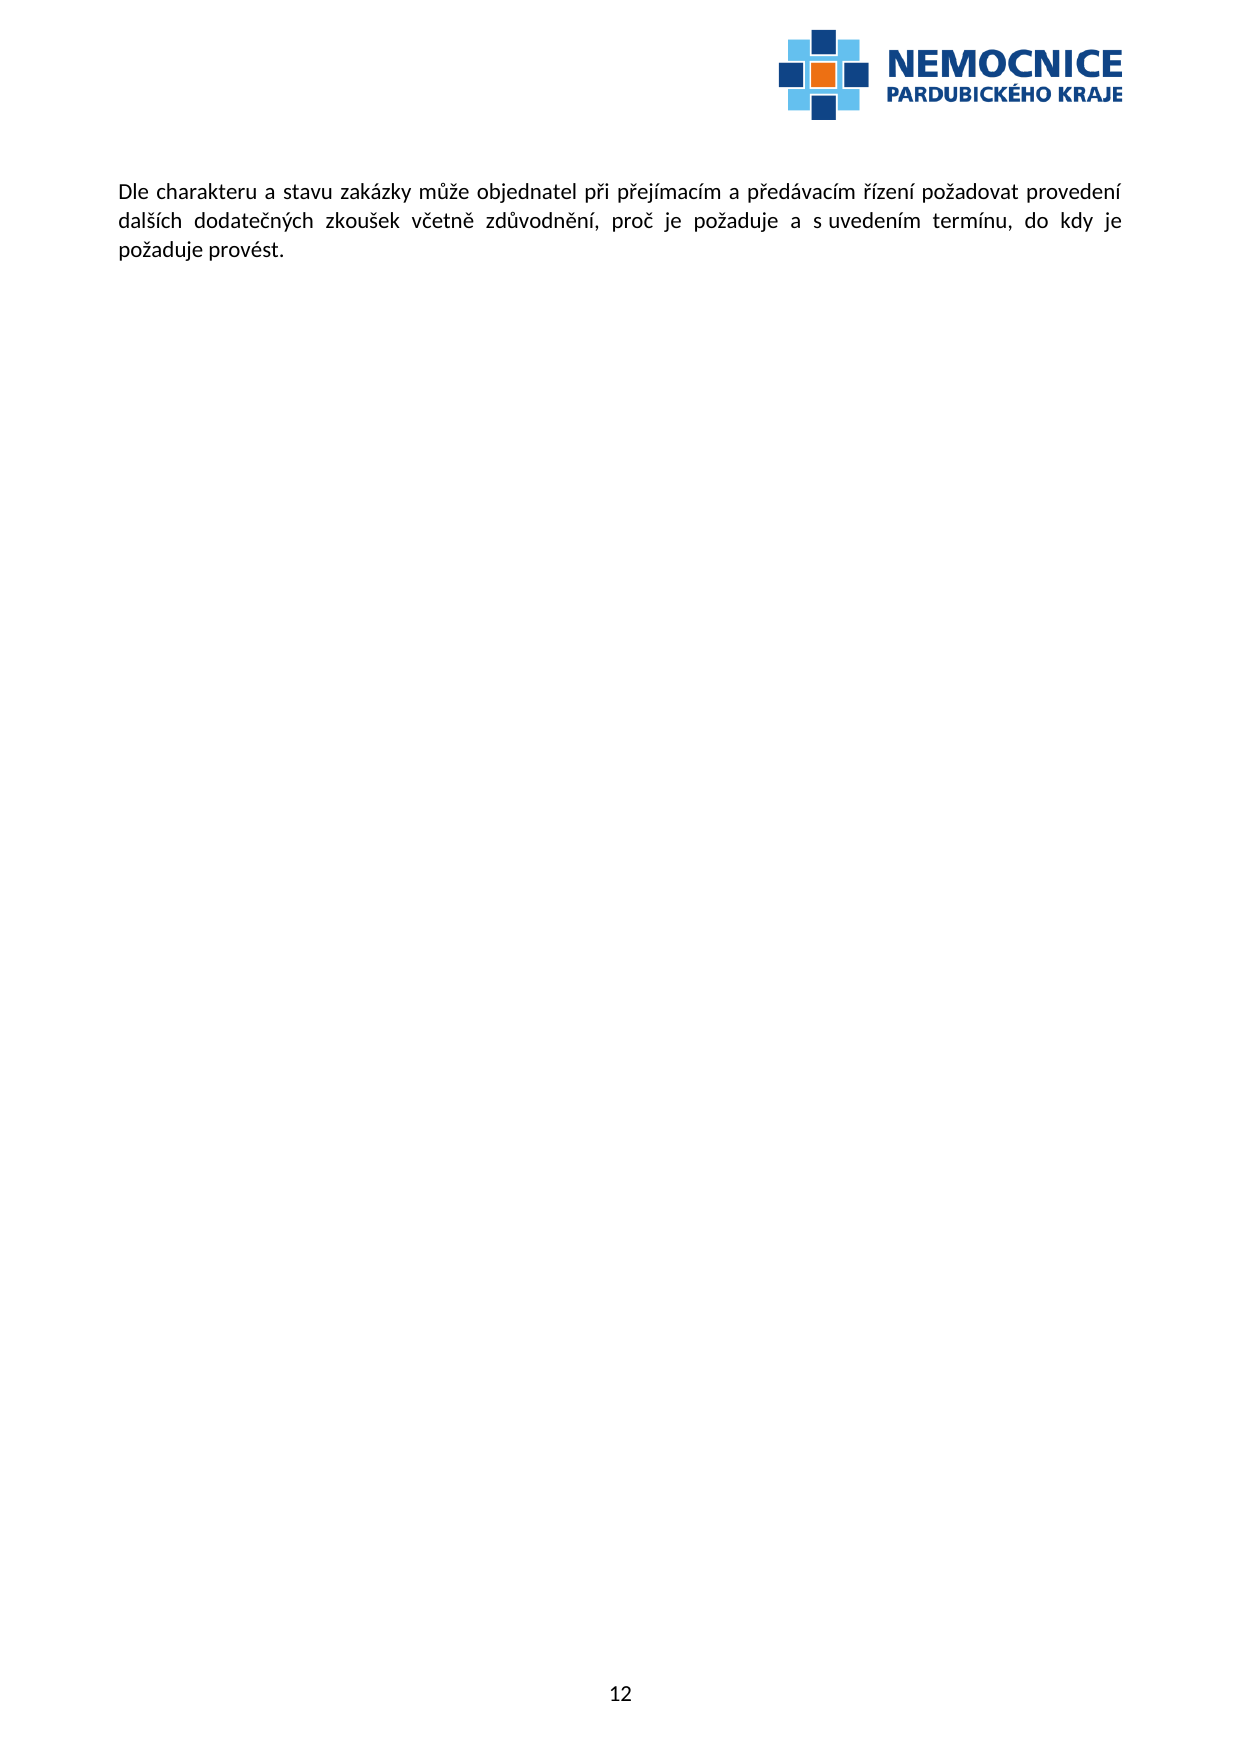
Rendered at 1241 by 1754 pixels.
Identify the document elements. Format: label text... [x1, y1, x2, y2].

picture [777, 28, 1123, 121]
text Dle charakteru a stavu zakázky může objednatel při přejímacím a předávacím řízení požadovat provedení dalších dodatečných zkoušek včetně zdůvodnění, proč je požaduje a s uvedením termínu, do kdy je požaduje provést. [118, 177, 1122, 263]
